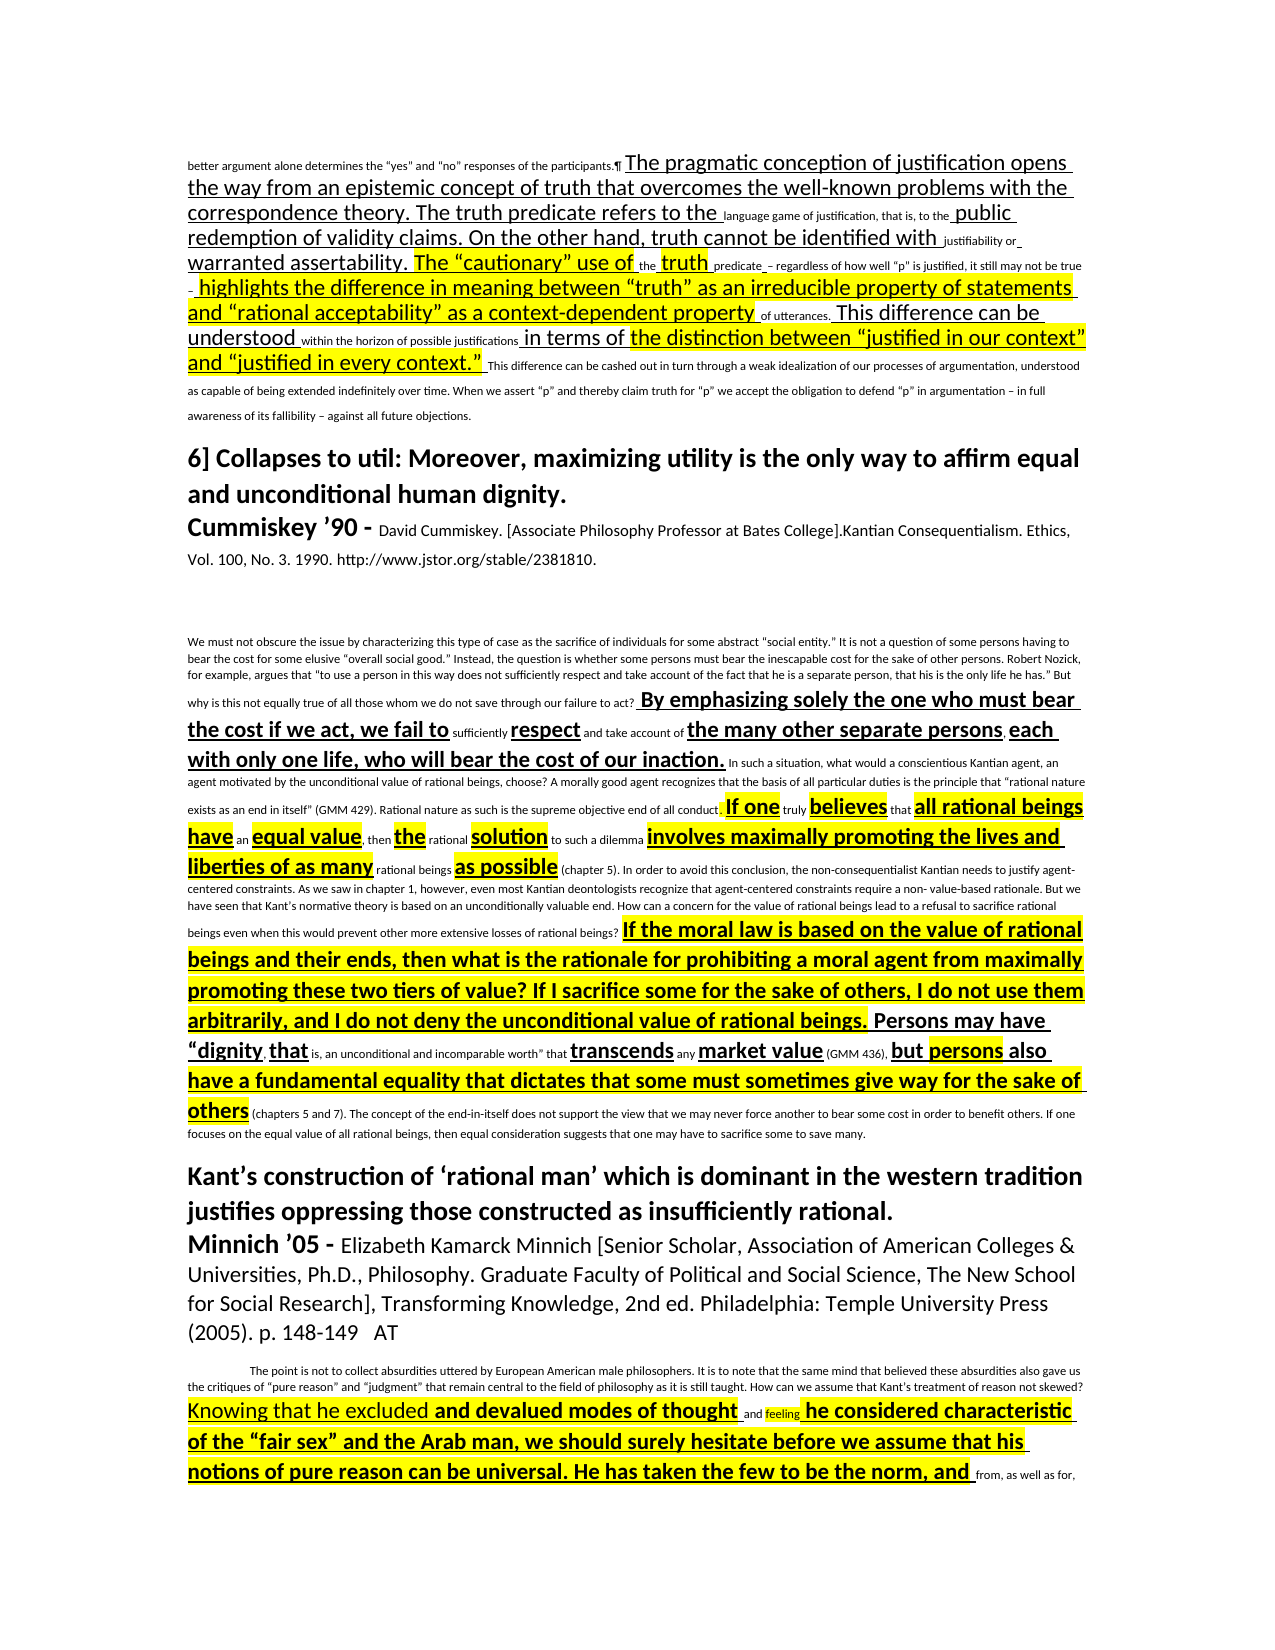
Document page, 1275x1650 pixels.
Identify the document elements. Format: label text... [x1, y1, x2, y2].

text Minnich ’05 - Elizabeth Kamarck Minnich [Senior Scholar, Association of American Colleges & Universities, Ph.D., Philosophy. Graduate Faculty of Political and Social Science, The New School for Social Research], Transforming Knowledge, 2nd ed. Philadelphia: Temple University Press (2005). p. 148-149 AT [187, 1230, 1087, 1346]
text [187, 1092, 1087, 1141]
subtitle Kant’s construction of ‘rational man’ which is dominant in the western tradition justifies oppressing those constructed as insufficiently rational. [187, 1159, 1087, 1228]
subtitle 6] Collapses to util: Moreover, maximizing utility is the only way to affirm equal and unconditional human dignity. [187, 442, 1087, 510]
text Cummiskey ’90 - David Cummiskey. [Associate Philosophy Professor at Bates College].Kantian Consequentialism. Ethics, Vol. 100, No. 3. 1990. http://www.jstor.org/stable/2381810. [187, 513, 1087, 571]
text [187, 1363, 1087, 1485]
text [187, 150, 1087, 425]
text We must not obscure the issue by characterizing this type of case as the sacrifice of individuals for some abstract “social entity.” It is not a question of some persons having to bear the cost for some elusive “overall social good.” Instead, the question is whether some persons must bear the inescapable cost for the sake of other persons. Robert Nozick, for example, argues that “to use a person in this way does not sufficiently respect and take account of the fact that he is a separate person, that his is the only life he has.” But why is this not equally true of all those whom we do not save through our failure to act? By emphasizing solely the one who must bear the cost if we act, we fail to sufficiently respect and take account of the many other separate persons, each with only one life, who will bear the cost of our inaction. In such a situation, what would a conscientious Kantian agent, an agent motivated by the unconditional value of rational beings, choose? A morally good agent recognizes that the basis of all particular duties is the principle that “rational nature exists as an end in itself” (GMM 429). Rational nature as such is the supreme objective end of all conduct. If one truly believes that all rational beings have an equal value, then the rational solution to such a dilemma involves maximally promoting the lives and liberties of as many rational beings as possible (chapter 5). In order to avoid this conclusion, the non-consequentialist Kantian needs to justify agent-centered constraints. As we saw in chapter 1, however, even most Kantian deontologists recognize that agent-centered constraints require a non- value-based rationale. But we have seen that Kant’s normative theory is based on an unconditionally valuable end. How can a concern for the value of rational beings lead to a refusal to sacrifice rational beings even when this would prevent other more extensive losses of rational beings? If the moral law is based on the value of rational beings and their ends, then what is the rationale for prohibiting a moral agent from maximally promoting these two tiers of value? If I sacrifice some for the sake of others, I do not use them arbitrarily, and I do not deny the unconditional value of rational beings. Persons may have “dignity, that is, an unconditional and incomparable worth” that transcends any market value (GMM 436), but persons also have a fundamental equality that dictates that some must sometimes give way for the sake of others (chapters 5 and 7). The concept of the end-in-itself does not support the view that we may never force another to bear some cost in order to benefit others. If one focuses on the equal value of all rational beings, then equal consideration suggests that one may have to sacrifice some to save many. [187, 634, 1087, 1091]
